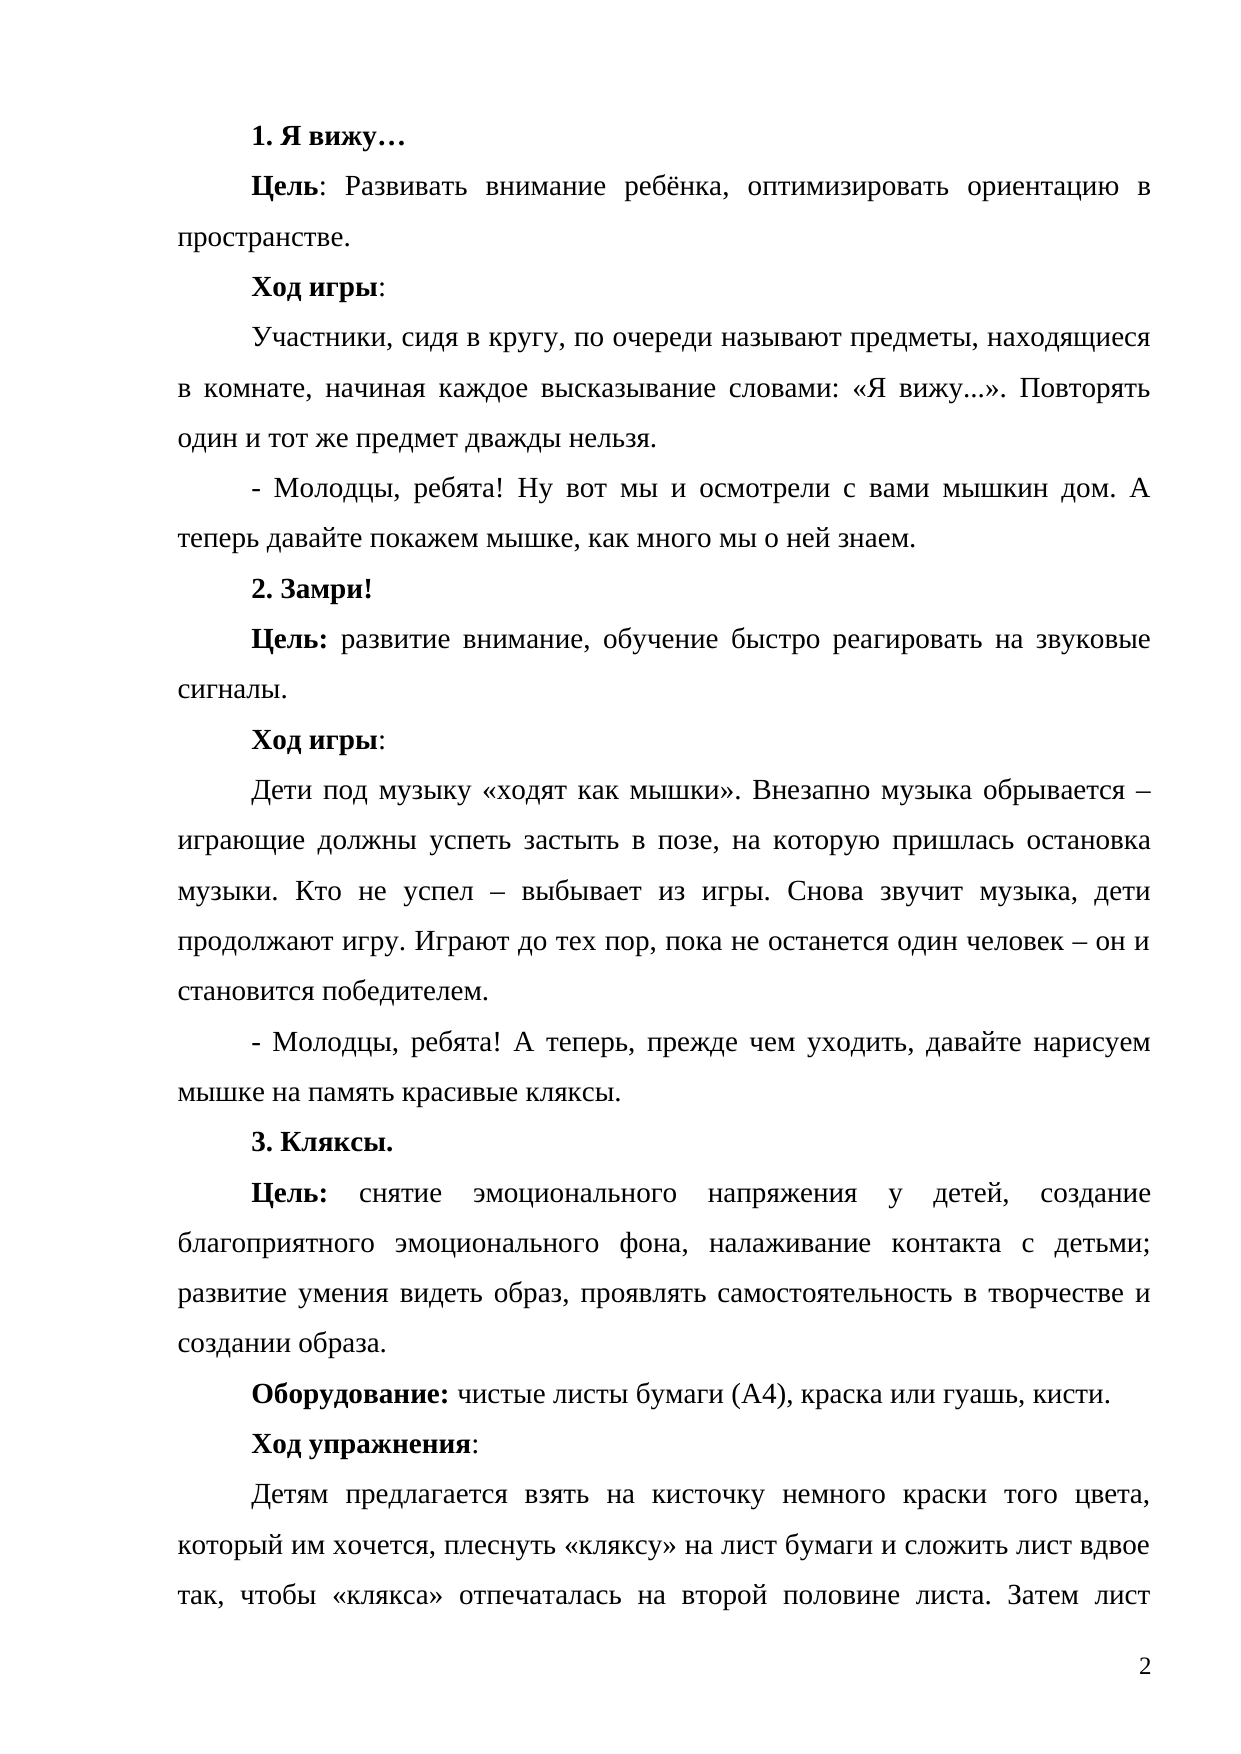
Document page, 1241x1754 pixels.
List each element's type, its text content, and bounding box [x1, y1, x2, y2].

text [177, 1477, 1152, 1611]
text - Молодцы, ребята! Ну вот мы и осмотрели с вами мышкин дом. А теперь давайте покажем мышке, как много мы о ней знаем. [177, 470, 1152, 554]
text Ход игры: [177, 269, 1152, 303]
text 1. Я вижу… [177, 118, 1152, 152]
text Оборудование: чистые листы бумаги (А4), краска или гуашь, кисти. [177, 1376, 1152, 1409]
text - Молодцы, ребята! А теперь, прежде чем уходить, давайте нарисуем мышке на память красивые кляксы. [177, 1024, 1152, 1108]
text Участники, сидя в кругу, по очереди называют предметы, находящиеся в комнате, начиная каждое высказывание словами: «Я вижу...». Повторять один и тот же предмет дважды нельзя. [177, 319, 1152, 453]
text Ход игры: [177, 722, 1152, 755]
text Цель: снятие эмоционального напряжения у детей, создание благоприятного эмоционального фона, налаживание контакта с детьми; развитие умения видеть образ, проявлять самостоятельность в творчестве и создании образа. [177, 1175, 1152, 1359]
text 2. Замри! [177, 571, 1152, 604]
text Цель: Развивать внимание ребёнка, оптимизировать ориентацию в пространстве. [177, 168, 1152, 252]
text Ход упражнения: [177, 1426, 1152, 1460]
text Цель: развитие внимание, обучение быстро реагировать на звуковые сигналы. [177, 621, 1152, 705]
text 3. Кляксы. [177, 1124, 1152, 1158]
text Дети под музыку «ходят как мышки». Внезапно музыка обрывается – играющие должны успеть застыть в позе, на которую пришлась остановка музыки. Кто не успел – выбывает из игры. Снова звучит музыка, дети продолжают игру. Играют до тех пор, пока не останется один человек – он и становится победителем. [177, 772, 1152, 1007]
